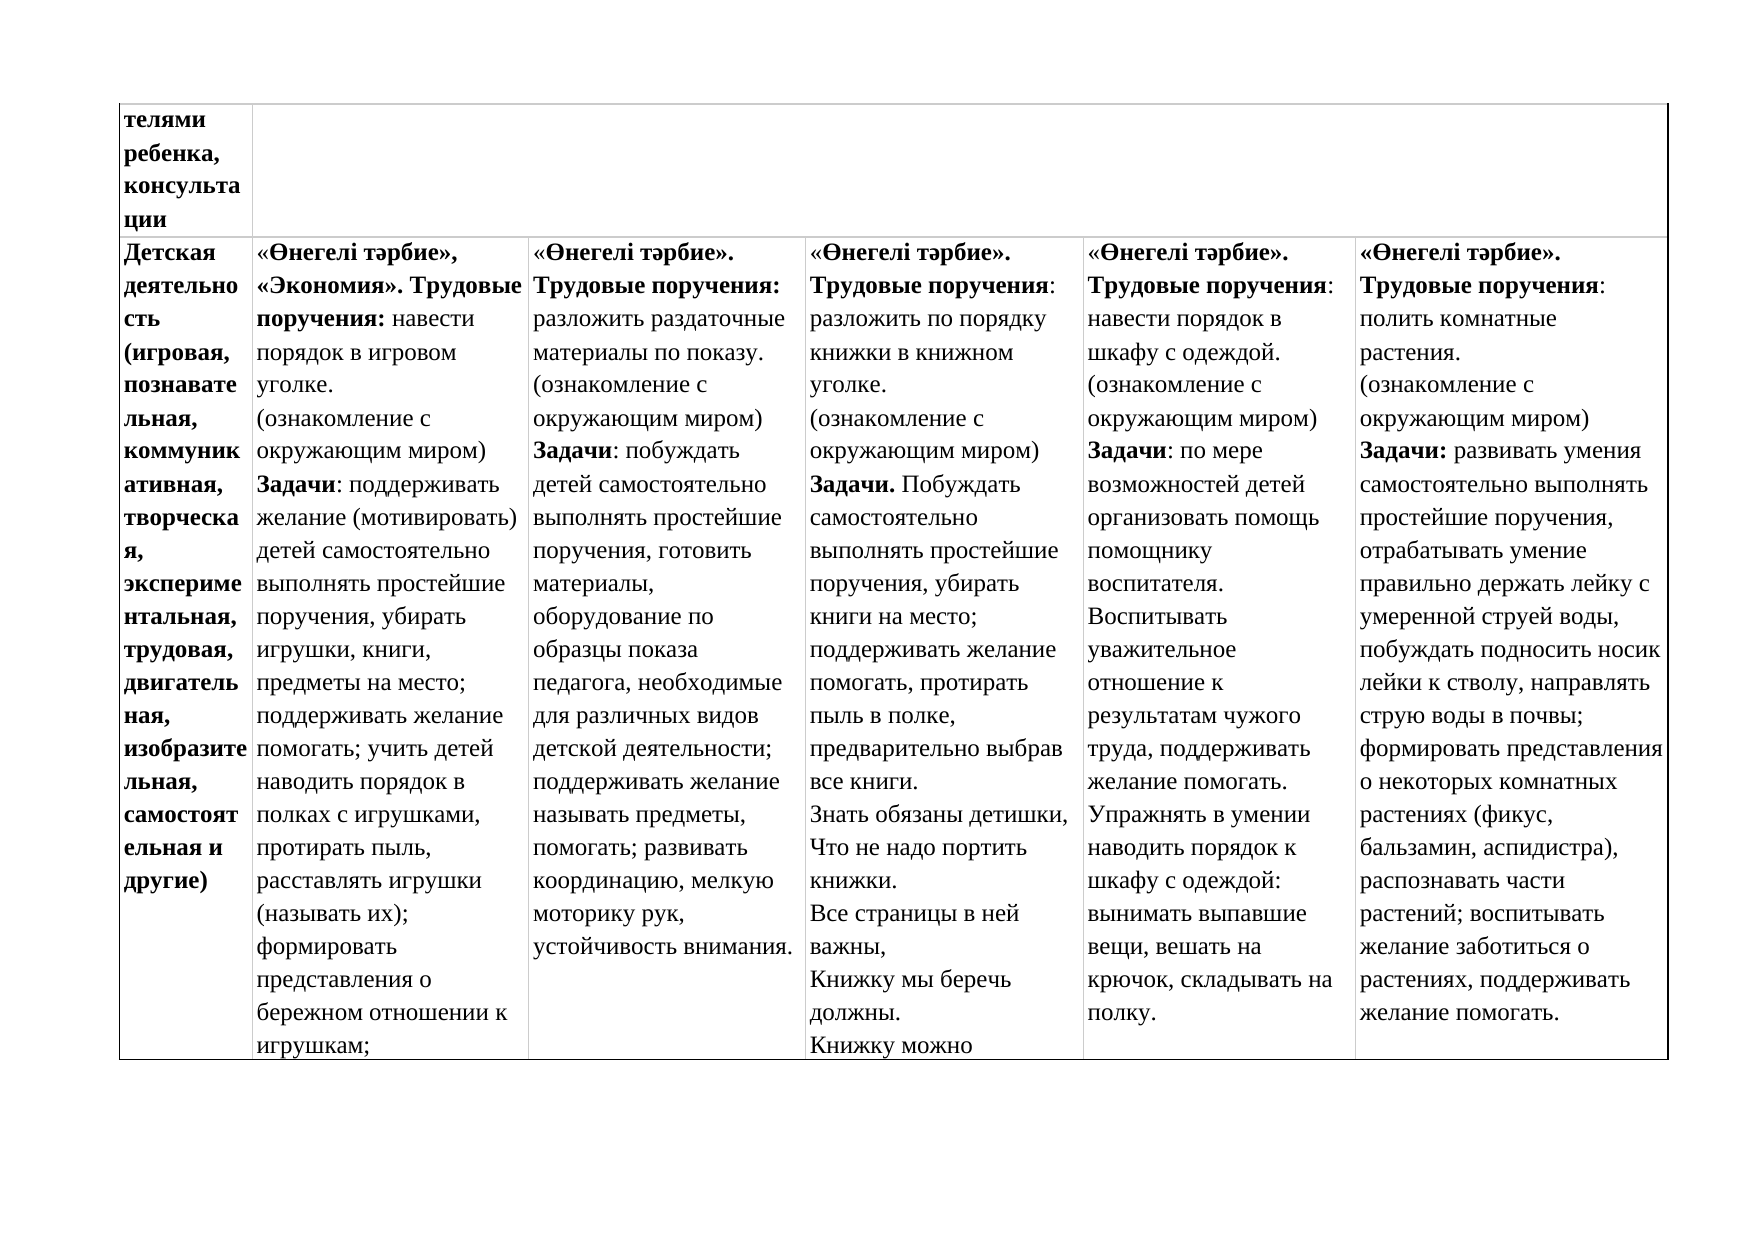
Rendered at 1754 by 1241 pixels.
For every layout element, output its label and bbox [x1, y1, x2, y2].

table_cell [120, 238, 252, 1059]
table_cell [529, 238, 805, 1059]
table_cell [1084, 238, 1355, 1059]
table_cell [253, 238, 528, 1059]
table_cell [1356, 238, 1667, 1059]
table_cell [120, 105, 252, 236]
table_cell [253, 105, 1667, 236]
table_cell [806, 238, 1083, 1059]
